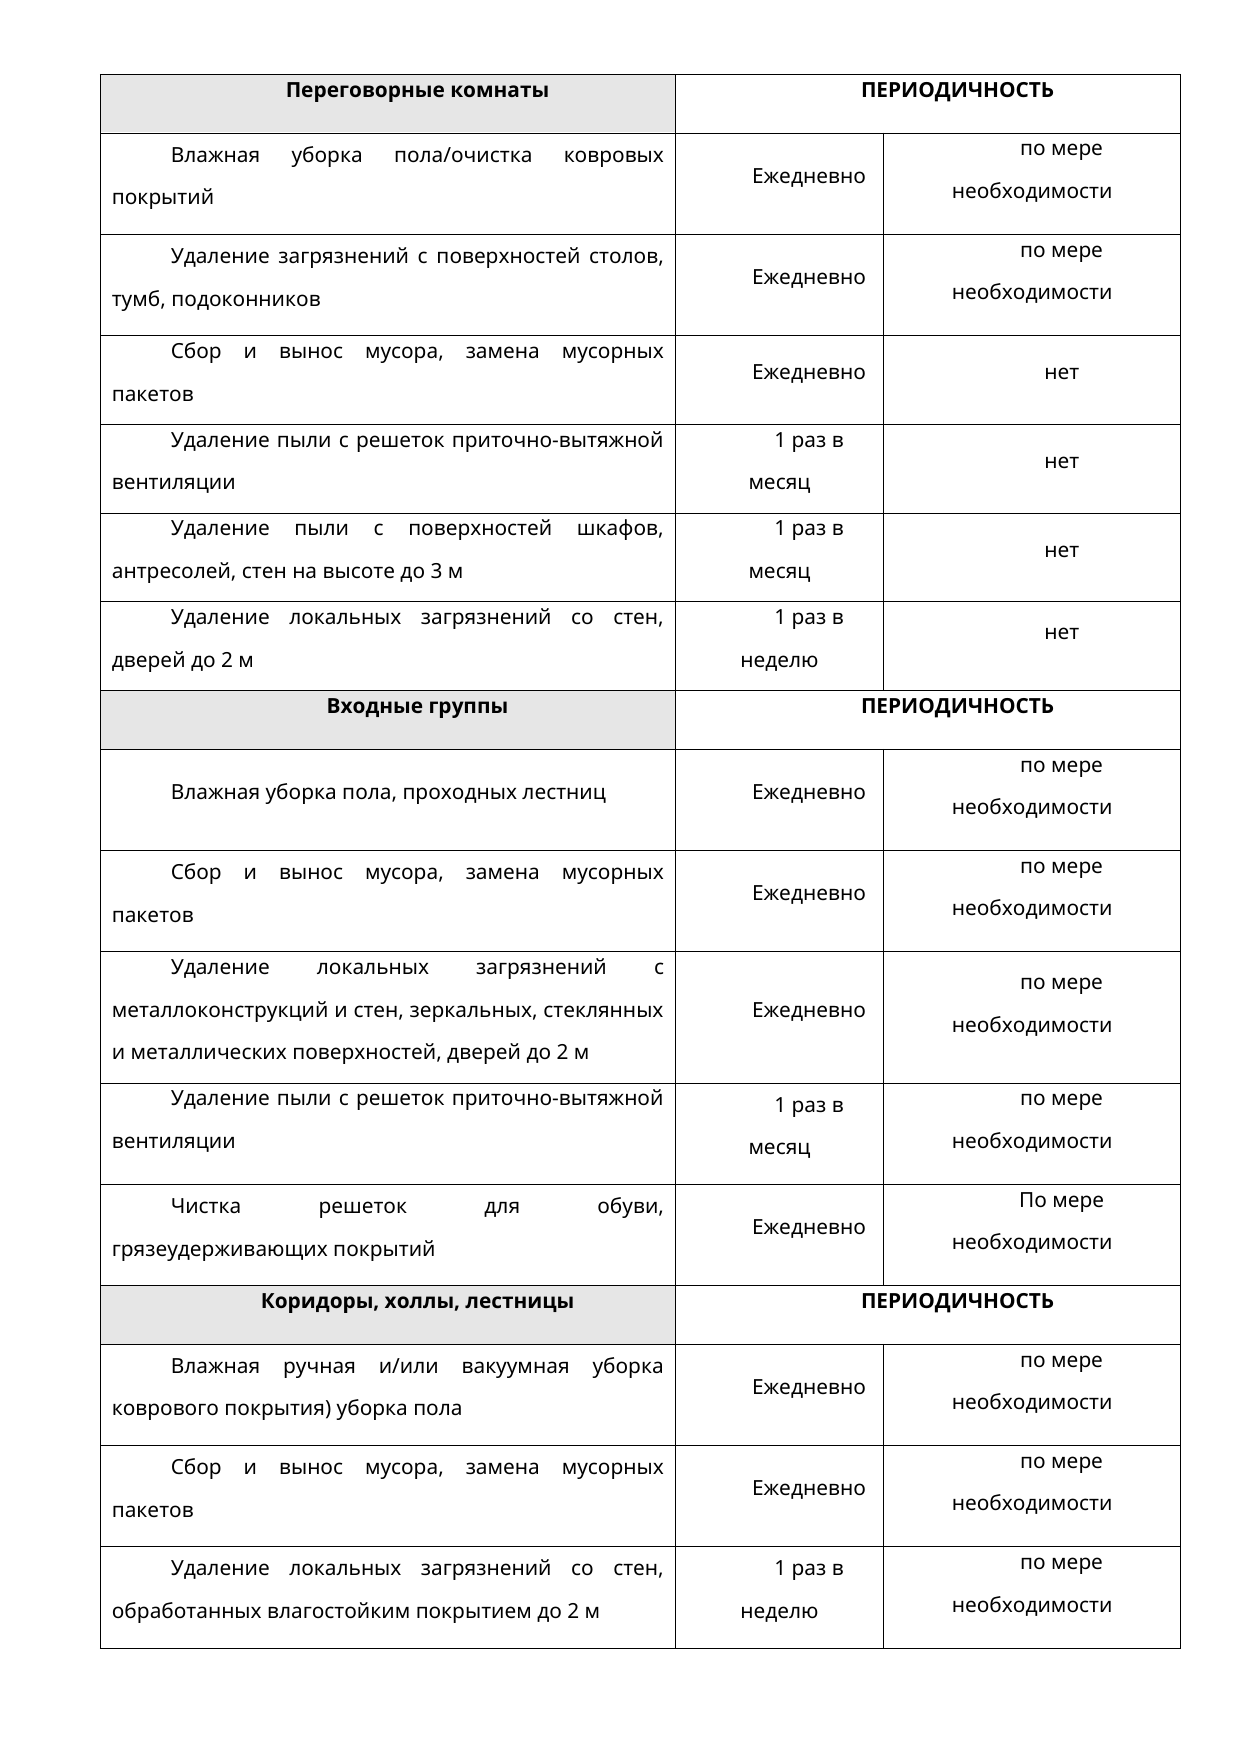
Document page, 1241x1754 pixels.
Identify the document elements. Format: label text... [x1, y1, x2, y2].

table_cell нет [884, 514, 1180, 601]
table_cell нет [884, 602, 1180, 690]
table_cell Сбор и вынос мусора, замена мусорных пакетов [101, 851, 675, 951]
table_cell по мере необходимости [884, 235, 1180, 335]
table_cell Удаление пыли с решеток приточно-вытяжной вентиляции [101, 1084, 675, 1184]
table_cell Удаление локальных загрязнений с металлоконструкций и стен, зеркальных, стеклянных и металлических поверхностей, дверей до 2 м [101, 952, 675, 1082]
table_cell Ежедневно [676, 235, 883, 335]
table_cell Сбор и вынос мусора, замена мусорных пакетов [101, 336, 675, 424]
table_cell Ежедневно [676, 336, 883, 424]
table_cell Удаление пыли с решеток приточно-вытяжной вентиляции [101, 425, 675, 512]
table_cell по мере необходимости [884, 134, 1180, 234]
table_cell по мере необходимости [884, 750, 1180, 850]
table_cell Ежедневно [676, 851, 883, 951]
table_cell Удаление локальных загрязнений со стен, обработанных влагостойким покрытием до 2 м [101, 1547, 675, 1647]
table_cell Переговорные комнаты [101, 75, 675, 132]
table_cell Сбор и вынос мусора, замена мусорных пакетов [101, 1446, 675, 1546]
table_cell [884, 1547, 1180, 1647]
table_cell По мере необходимости [884, 1185, 1180, 1285]
table_cell Чистка решеток для обуви, грязеудерживающих покрытий [101, 1185, 675, 1285]
table_cell Удаление пыли с поверхностей шкафов, антресолей, стен на высоте до 3 м [101, 514, 675, 601]
table_cell Ежедневно [676, 952, 883, 1082]
table_cell 1 раз в месяц [676, 1084, 883, 1184]
table_cell нет [884, 425, 1180, 512]
table_cell ПЕРИОДИЧНОСТЬ [676, 75, 1180, 132]
table_cell по мере необходимости [884, 1345, 1180, 1445]
table_cell 1 раз в месяц [676, 425, 883, 512]
table_cell 1 раз в неделю [676, 1547, 883, 1647]
table_cell ПЕРИОДИЧНОСТЬ [676, 691, 1180, 749]
table_cell 1 раз в месяц [676, 514, 883, 601]
table_cell Влажная уборка пола/очистка ковровых покрытий [101, 134, 675, 234]
table_cell Удаление локальных загрязнений со стен, дверей до 2 м [101, 602, 675, 690]
table_cell Входные группы [101, 691, 675, 749]
table_cell по мере необходимости [884, 1446, 1180, 1546]
table_cell нет [884, 336, 1180, 424]
table_cell Ежедневно [676, 750, 883, 850]
table_cell 1 раз в неделю [676, 602, 883, 690]
table_cell по мере необходимости [884, 851, 1180, 951]
table_cell Коридоры, холлы, лестницы [101, 1286, 675, 1344]
table_cell ПЕРИОДИЧНОСТЬ [676, 1286, 1180, 1344]
table_cell по мере необходимости [884, 952, 1180, 1082]
table_cell Влажная уборка пола, проходных лестниц [101, 750, 675, 850]
table_cell по мере необходимости [884, 1084, 1180, 1184]
table_cell Ежедневно [676, 134, 883, 234]
table_cell Влажная ручная и/или вакуумная уборка коврового покрытия) уборка пола [101, 1345, 675, 1445]
table_cell Ежедневно [676, 1185, 883, 1285]
table_cell Удаление загрязнений с поверхностей столов, тумб, подоконников [101, 235, 675, 335]
table_cell Ежедневно [676, 1345, 883, 1445]
table_cell Ежедневно [676, 1446, 883, 1546]
